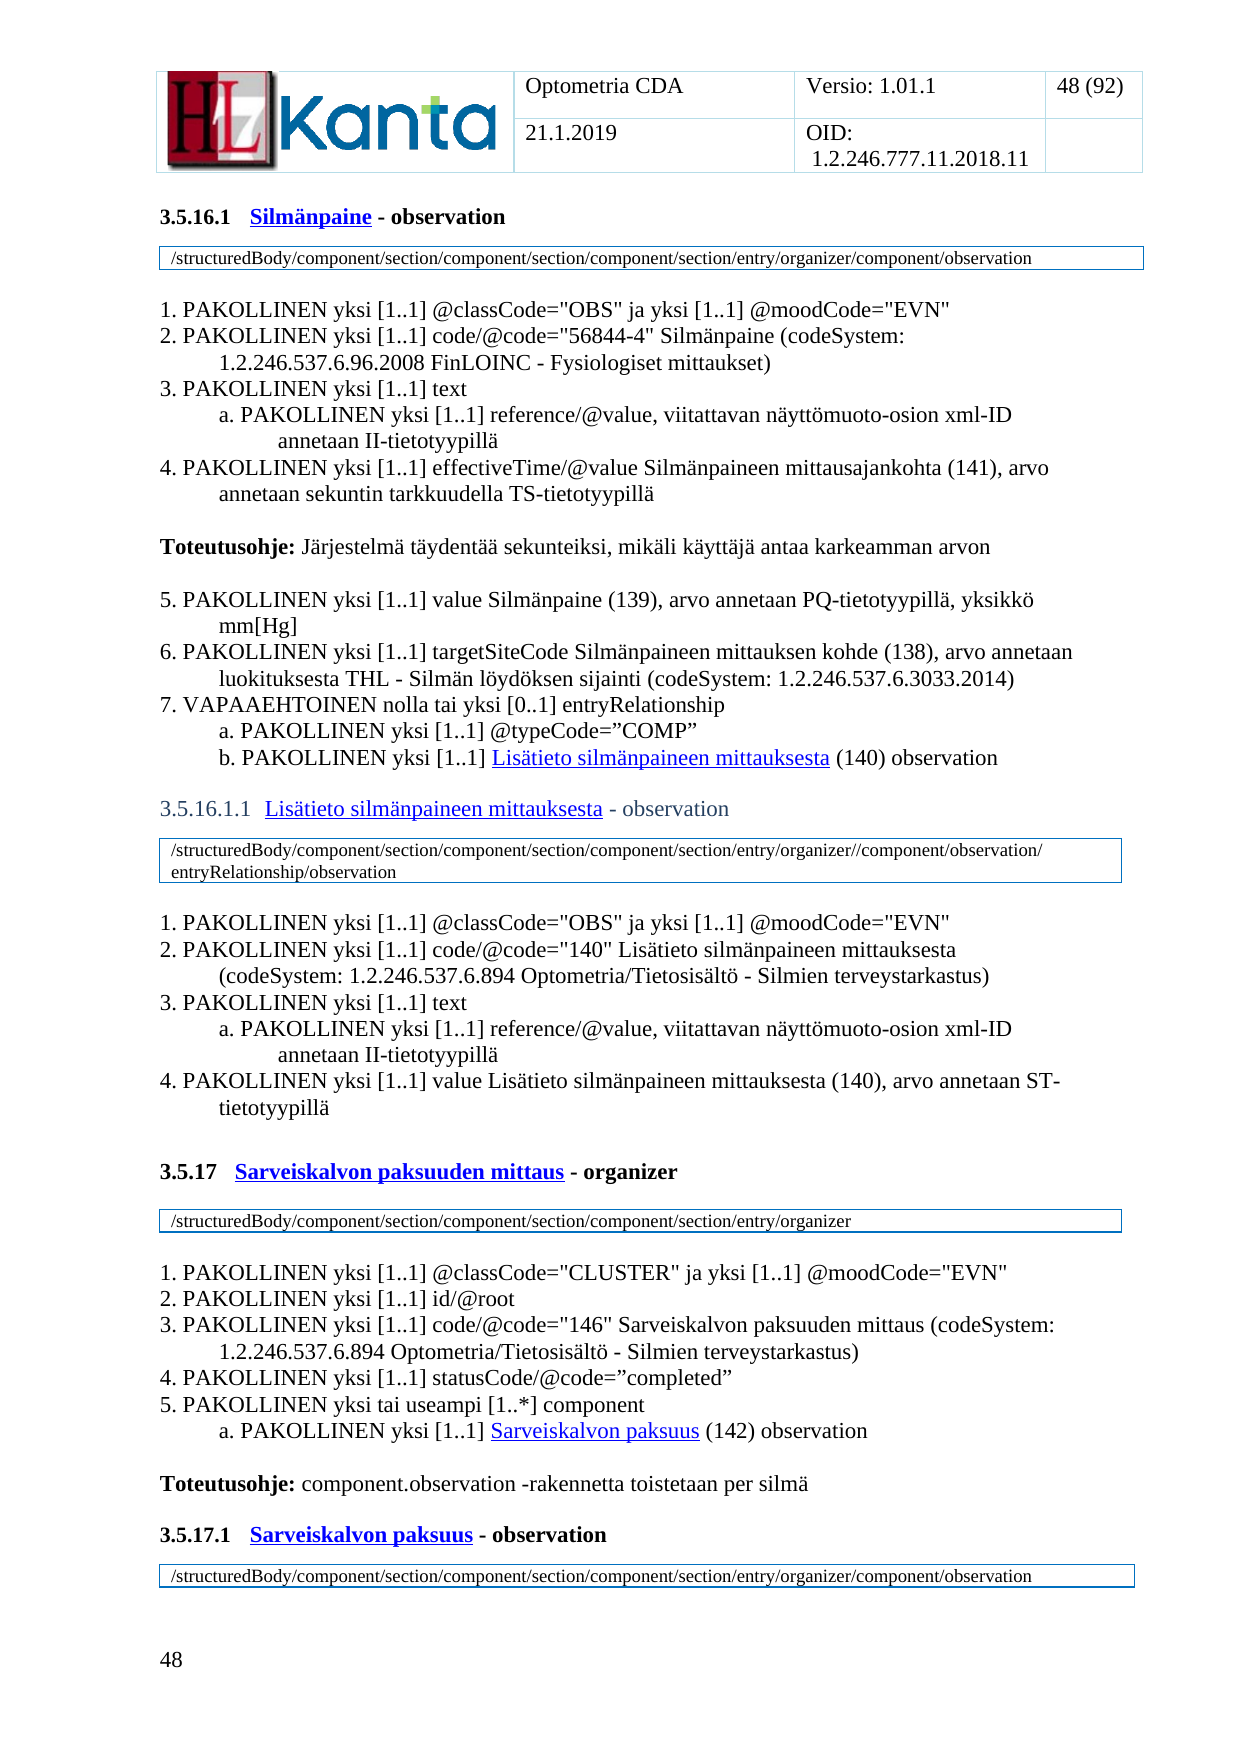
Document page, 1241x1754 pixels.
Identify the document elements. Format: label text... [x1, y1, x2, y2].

text 4. PAKOLLINEN yksi [1..1] effectiveTime/@value Silmänpaineen mittausajankohta (141), arvo annetaan sekuntin tarkkuudella TS-tietotyypillä [159, 454, 1081, 507]
picture [281, 96, 496, 150]
text 1. PAKOLLINEN yksi [1..1] @classCode="CLUSTER" ja yksi [1..1] @moodCode="EVN" [159, 1259, 1081, 1285]
subtitle Sarveiskalvon paksuuden mittaus - organizer [159, 1158, 1081, 1184]
text 3. PAKOLLINEN yksi [1..1] text [159, 375, 1081, 401]
subtitle Lisätieto silmänpaineen mittauksesta - observation [159, 795, 1081, 822]
text b. PAKOLLINEN yksi [1..1] Lisätieto silmänpaineen mittauksesta (140) observation [218, 744, 1081, 770]
text a. PAKOLLINEN yksi [1..1] Sarveiskalvon paksuus (142) observation [218, 1417, 1081, 1443]
text 3. PAKOLLINEN yksi [1..1] text [159, 988, 1081, 1015]
text 4. PAKOLLINEN yksi [1..1] value Lisätieto silmänpaineen mittauksesta (140), arvo annetaan ST-tietotyypillä [159, 1068, 1081, 1120]
text 1. PAKOLLINEN yksi [1..1] @classCode="OBS" ja yksi [1..1] @moodCode="EVN" [159, 909, 1081, 936]
text 4. PAKOLLINEN yksi [1..1] statusCode/@code=”completed” [159, 1364, 1081, 1391]
subtitle Sarveiskalvon paksuus - observation [159, 1521, 1081, 1547]
table_header /structuredBody/component/section/component/section/component/section/entry/organizer [160, 1210, 1121, 1231]
text a. PAKOLLINEN yksi [1..1] @typeCode=”COMP” [218, 717, 1081, 744]
text Toteutusohje: Järjestelmä täydentää sekunteiksi, mikäli käyttäjä antaa karkeamman arvon [159, 533, 1081, 559]
table_header /structuredBody/component/section/component/section/component/section/entry/organizer/component/observation [160, 1565, 1134, 1586]
text a. PAKOLLINEN yksi [1..1] reference/@value, viitattavan näyttömuoto-osion xml-ID annetaan II-tietotyypillä [218, 401, 1081, 454]
text 1. PAKOLLINEN yksi [1..1] @classCode="OBS" ja yksi [1..1] @moodCode="EVN" [159, 296, 1081, 322]
text a. PAKOLLINEN yksi [1..1] reference/@value, viitattavan näyttömuoto-osion xml-ID annetaan II-tietotyypillä [218, 1015, 1081, 1068]
text 2. PAKOLLINEN yksi [1..1] id/@root [159, 1285, 1081, 1312]
text 6. PAKOLLINEN yksi [1..1] targetSiteCode Silmänpaineen mittauksen kohde (138), arvo annetaan luokituksesta THL - Silmän löydöksen sijainti (codeSystem: 1.2.246.537.6.3033.2014) [159, 638, 1081, 691]
table_header /structuredBody/component/section/component/section/component/section/entry/organizer//component/observation/entryRelationship/observation [160, 839, 1121, 882]
table_header /structuredBody/component/section/component/section/component/section/entry/organizer/component/observation [160, 247, 1143, 268]
picture [167, 71, 279, 171]
text 7. VAPAAEHTOINEN nolla tai yksi [0..1] entryRelationship [159, 691, 1081, 717]
text 2. PAKOLLINEN yksi [1..1] code/@code="140" Lisätieto silmänpaineen mittauksesta (codeSystem: 1.2.246.537.6.894 Optometria/Tietosisältö - Silmien terveystarkastus) [159, 936, 1081, 988]
text 2. PAKOLLINEN yksi [1..1] code/@code="56844-4" Silmänpaine (codeSystem: 1.2.246.537.6.96.2008 FinLOINC - Fysiologiset mittaukset) [159, 322, 1081, 375]
text Toteutusohje: component.observation -rakennetta toistetaan per silmä [159, 1470, 1081, 1496]
text 5. PAKOLLINEN yksi tai useampi [1..*] component [159, 1391, 1081, 1417]
text 5. PAKOLLINEN yksi [1..1] value Silmänpaine (139), arvo annetaan PQ-tietotyypillä, yksikkö mm[Hg] [159, 586, 1081, 638]
text 3. PAKOLLINEN yksi [1..1] code/@code="146" Sarveiskalvon paksuuden mittaus (codeSystem: 1.2.246.537.6.894 Optometria/Tietosisältö - Silmien terveystarkastus) [159, 1312, 1081, 1364]
subtitle Silmänpaine - observation [159, 203, 1081, 229]
